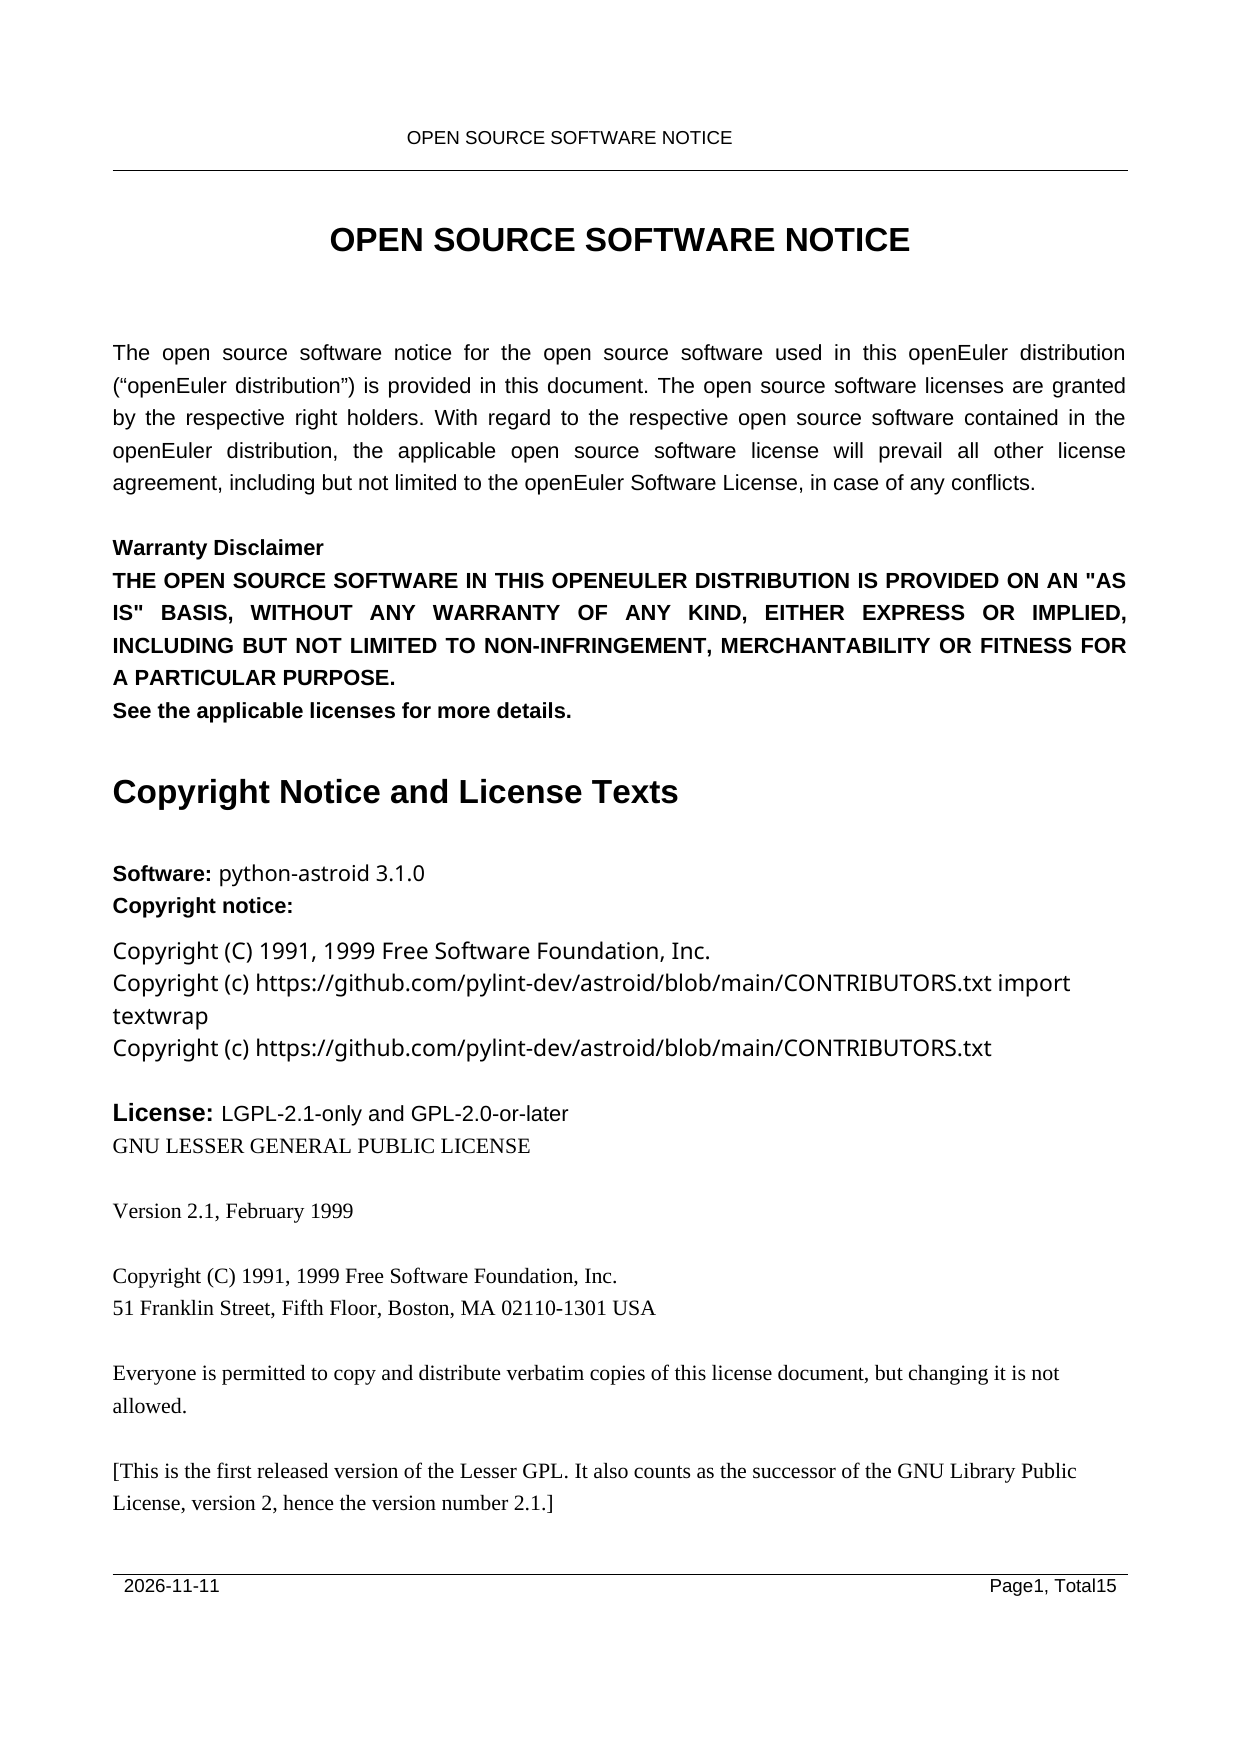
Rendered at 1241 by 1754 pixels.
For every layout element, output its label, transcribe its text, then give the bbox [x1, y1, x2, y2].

text The open source software notice for the open source software used in this openEuler distribution (“openEuler distribution”) is provided in this document. The open source software licenses are granted by the respective right holders. With regard to the respective open source software contained in the openEuler distribution, the applicable open source software license will prevail all other license agreement, including but not limited to the openEuler Software License, in case of any conflicts. [112, 336, 1128, 499]
text Copyright notice: [112, 889, 1128, 921]
text OPEN SOURCE SOFTWARE NOTICE [112, 206, 1128, 271]
text License: LGPL-2.1-only and GPL-2.0-or-later [112, 1096, 1128, 1129]
title Software: python-astroid 3.1.0 [112, 856, 1128, 889]
text Warranty Disclaimer [112, 531, 1128, 564]
text Copyright Notice and License Texts [112, 759, 1128, 824]
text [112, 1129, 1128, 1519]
text THE OPEN SOURCE SOFTWARE IN THIS OPENEULER DISTRIBUTION IS PROVIDED ON AN "AS IS" BASIS, WITHOUT ANY WARRANTY OF ANY KIND, EITHER EXPRESS OR IMPLIED, INCLUDING BUT NOT LIMITED TO NON-INFRINGEMENT, MERCHANTABILITY OR FITNESS FOR A PARTICULAR PURPOSE. See the applicable licenses for more details. [112, 564, 1128, 726]
text Copyright (C) 1991, 1999 Free Software Foundation, Inc. Copyright (c) https://github.com/pylint-dev/astroid/blob/main/CONTRIBUTORS.txt import textwrap Copyright (c) https://github.com/pylint-dev/astroid/blob/main/CONTRIBUTORS.txt [112, 934, 1128, 1096]
